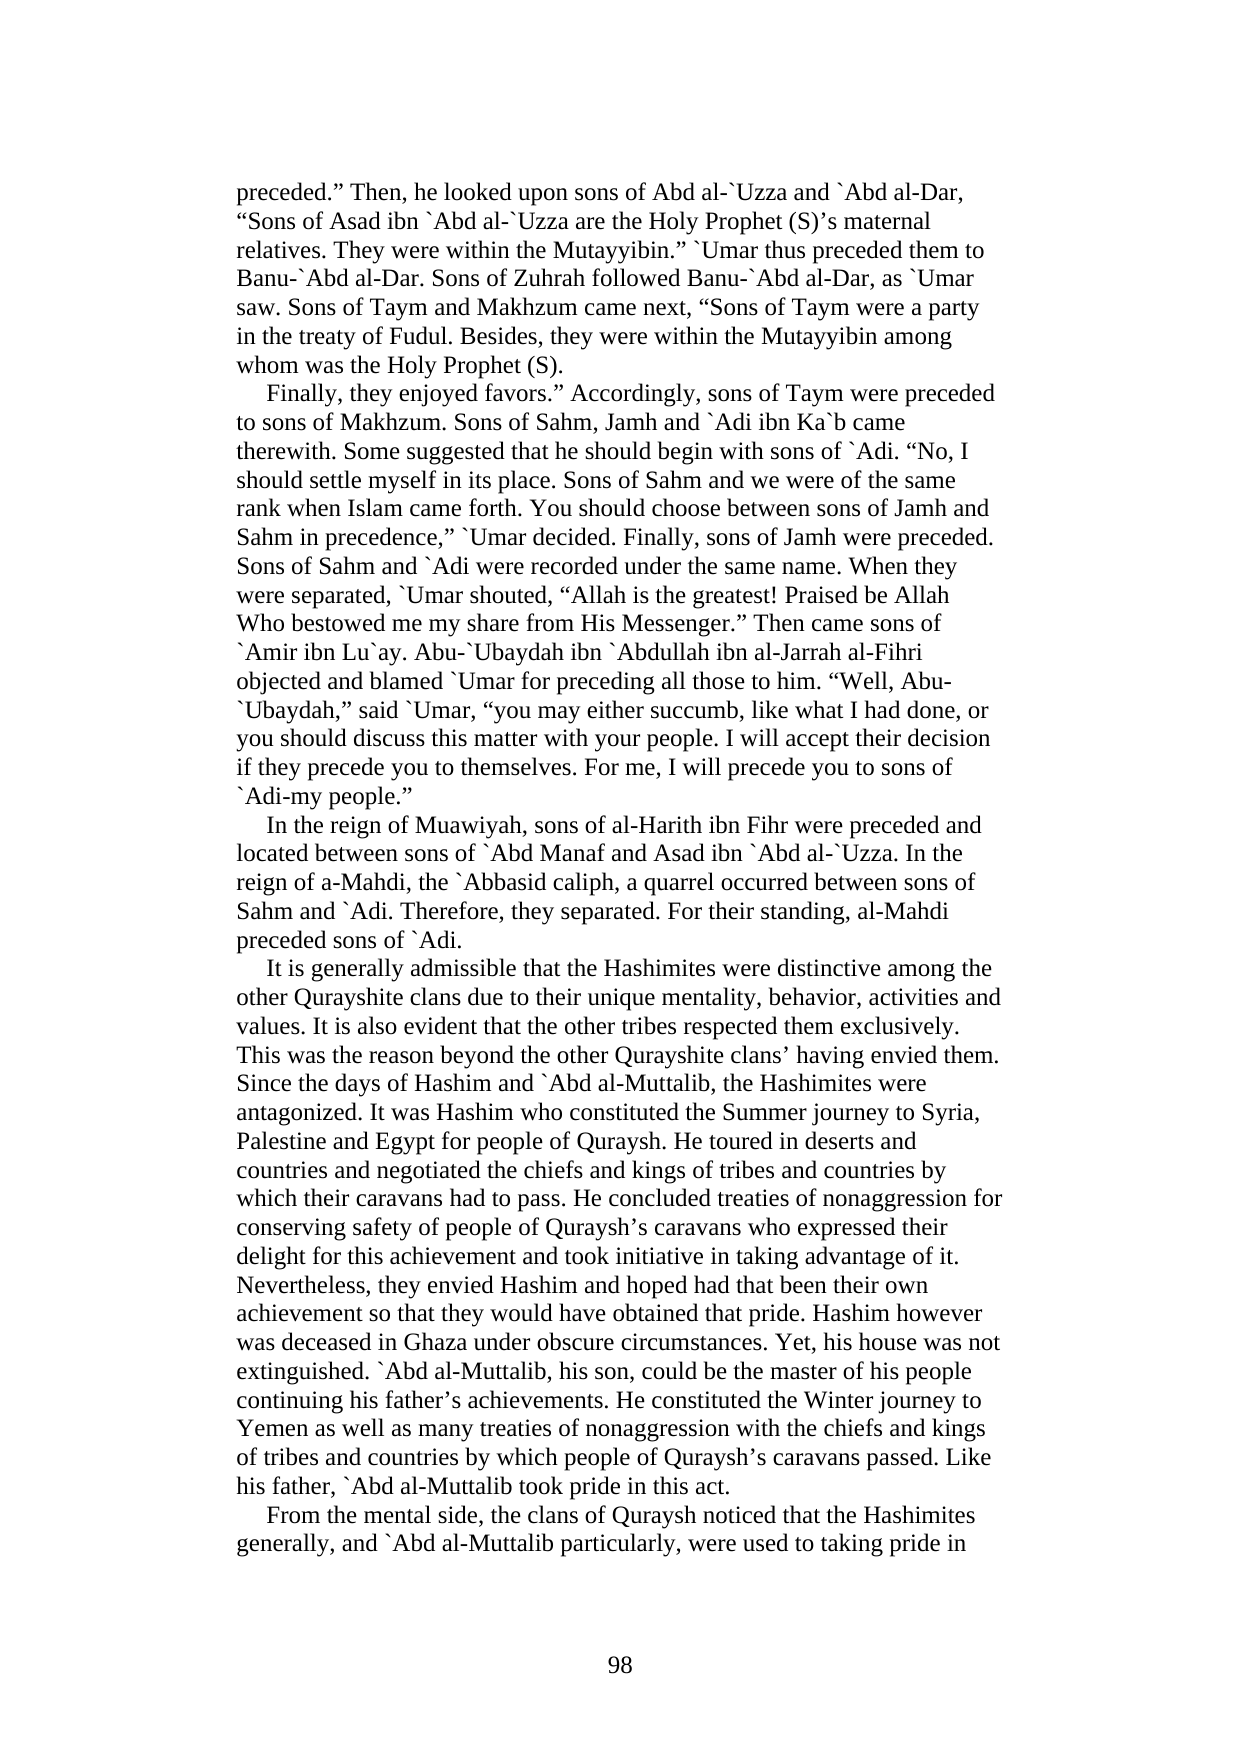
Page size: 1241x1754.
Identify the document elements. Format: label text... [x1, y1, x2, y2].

text Finally, they enjoyed favors.” Accordingly, sons of Taym were preceded to sons of Makhzum. Sons of Sahm, Jamh and `Adi ibn Ka`b came therewith. Some suggested that he should begin with sons of `Adi. “No, I should settle myself in its place. Sons of Sahm and we were of the same rank when Islam came forth. You should choose between sons of Jamh and Sahm in precedence,” `Umar decided. Finally, sons of Jamh were preceded. Sons of Sahm and `Adi were recorded under the same name. When they were separated, `Umar shouted, “Allah is the greatest! Praised be Allah Who bestowed me my share from His Messenger.” Then came sons of `Amir ibn Lu`ay. Abu-`Ubaydah ibn `Abdullah ibn al-Jarrah al-Fihri objected and blamed `Umar for preceding all those to him. “Well, Abu-`Ubaydah,” said `Umar, “you may either succumb, like what I had done, or you should discuss this matter with your people. I will accept their decision if they precede you to themselves. For me, I will precede you to sons of `Adi-my people.” [236, 378, 1004, 810]
text It is generally admissible that the Hashimites were distinctive among the other Qurayshite clans due to their unique mentality, behavior, activities and values. It is also evident that the other tribes respected them exclusively. This was the reason beyond the other Qurayshite clans’ having envied them. Since the days of Hashim and `Abd al-Muttalib, the Hashimites were antagonized. It was Hashim who constituted the Summer journey to Syria, Palestine and Egypt for people of Quraysh. He toured in deserts and countries and negotiated the chiefs and kings of tribes and countries by which their caravans had to pass. He concluded treaties of nonaggression for conserving safety of people of Quraysh’s caravans who expressed their delight for this achievement and took initiative in taking advantage of it. Nevertheless, they envied Hashim and hoped had that been their own achievement so that they would have obtained that pride. Hashim however was deceased in Ghaza under obscure circumstances. Yet, his house was not extinguished. `Abd al-Muttalib, his son, could be the master of his people continuing his father’s achievements. He constituted the Winter journey to Yemen as well as many treaties of nonaggression with the chiefs and kings of tribes and countries by which people of Quraysh’s caravans passed. Like his father, `Abd al-Muttalib took pride in this act. [236, 953, 1004, 1500]
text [236, 1500, 1004, 1557]
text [236, 177, 1004, 378]
text In the reign of Muawiyah, sons of al-Harith ibn Fihr were preceded and located between sons of `Abd Manaf and Asad ibn `Abd al-`Uzza. In the reign of a-Mahdi, the `Abbasid caliph, a quarrel occurred between sons of Sahm and `Adi. Therefore, they separated. For their standing, al-Mahdi preceded sons of `Adi. [236, 810, 1004, 953]
